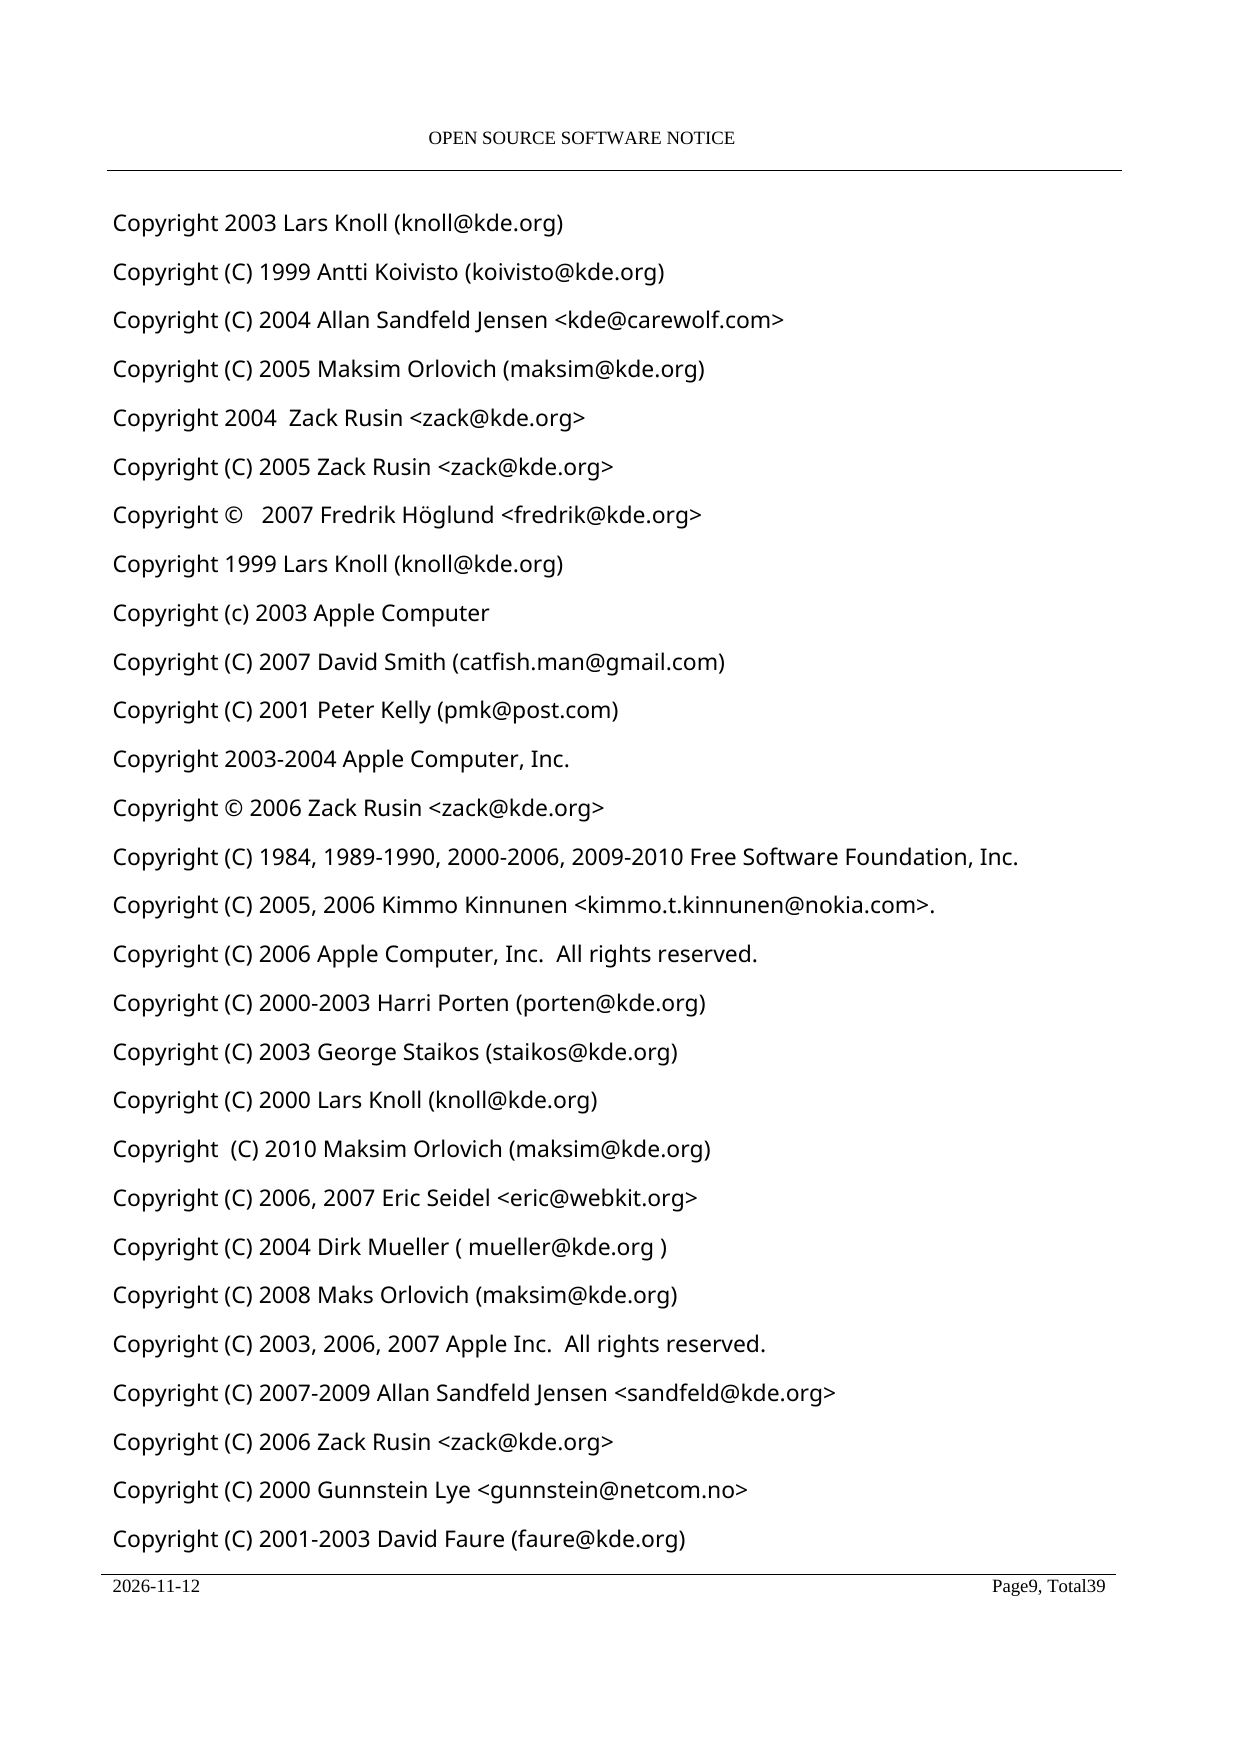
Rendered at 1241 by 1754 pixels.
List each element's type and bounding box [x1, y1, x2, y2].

text [112, 206, 1128, 1555]
